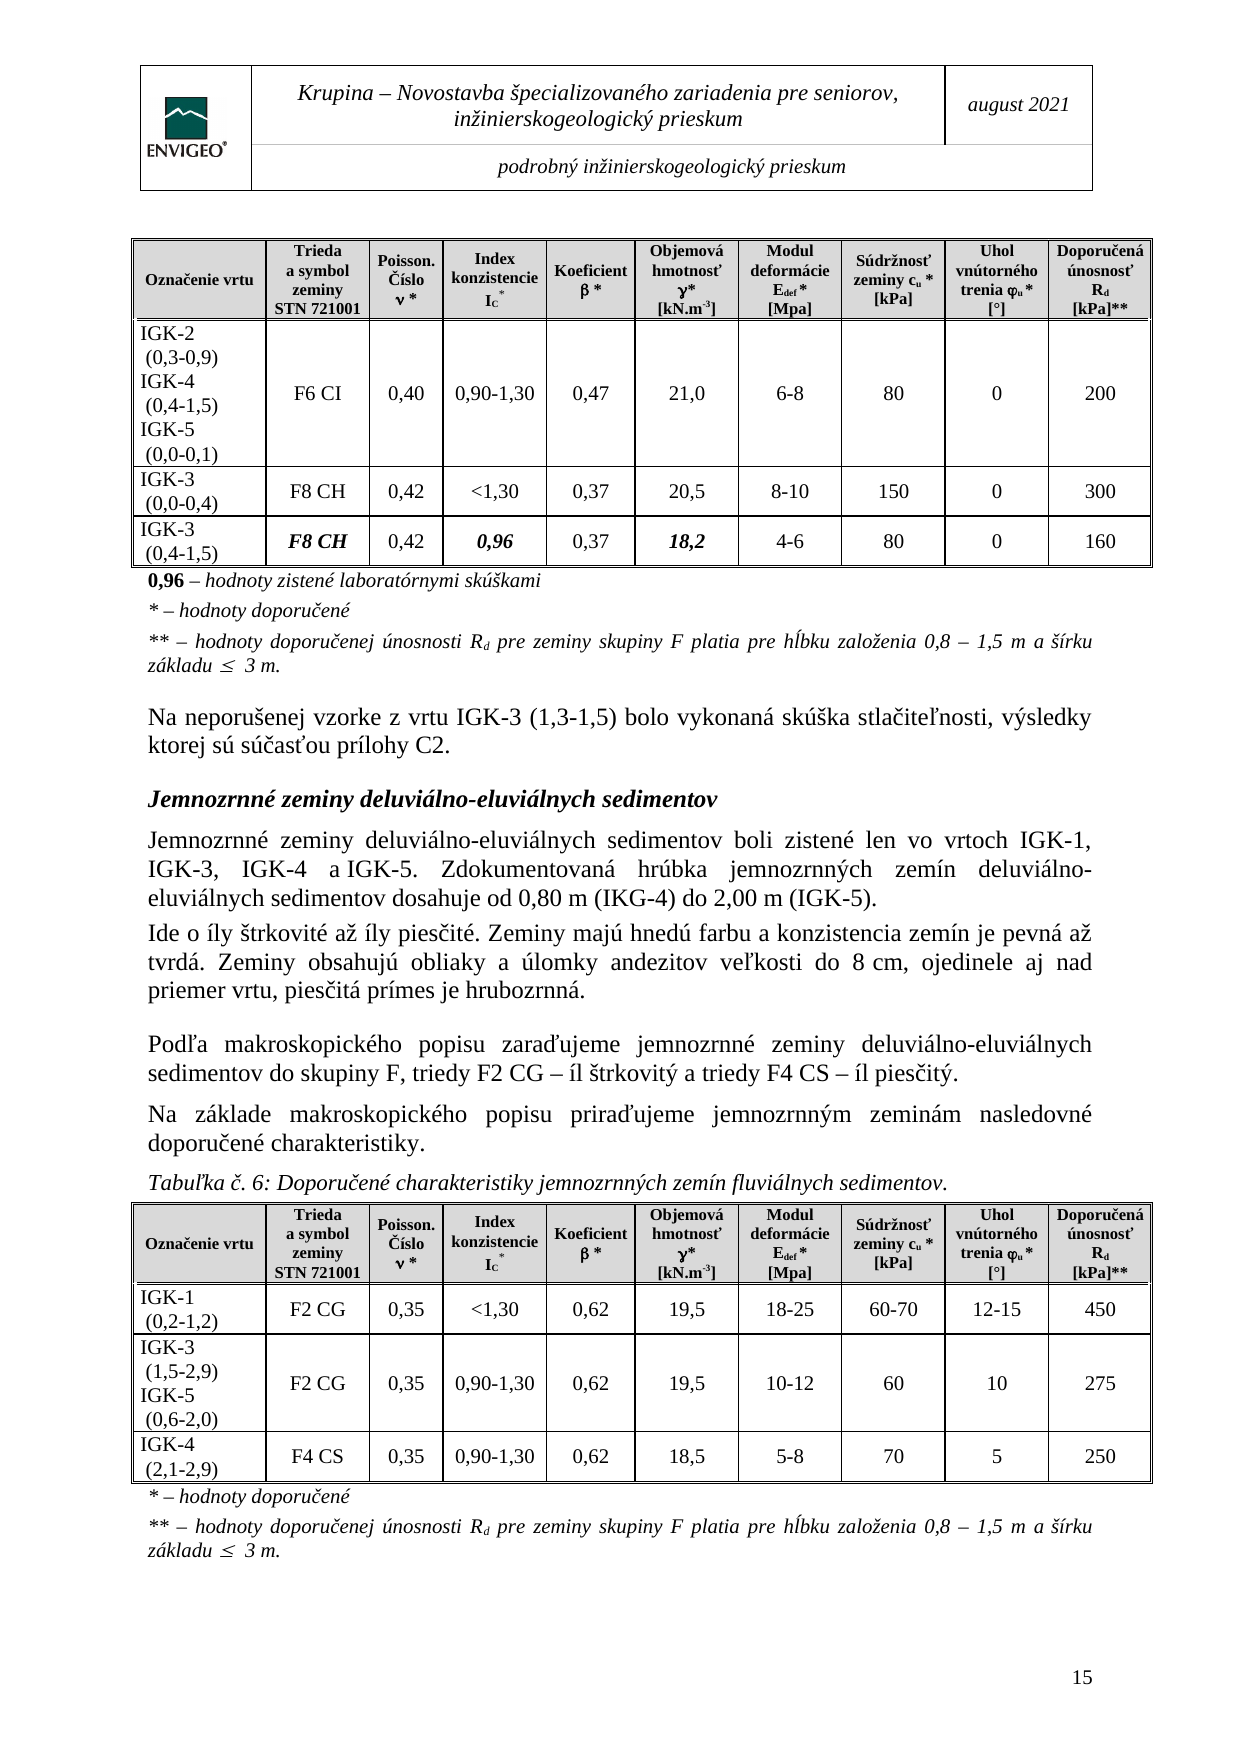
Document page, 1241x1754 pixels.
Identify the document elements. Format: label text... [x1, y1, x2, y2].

table_cell 5-8 [739, 1432, 841, 1481]
table_cell IGK-2 (0,3-0,9) IGK-4 (0,4-1,5) IGK-5 (0,0-0,1) [133, 318, 265, 466]
table_cell 19,5 [636, 1285, 738, 1333]
table_cell F8 CH [267, 467, 369, 515]
table_cell 10-12 [739, 1335, 841, 1431]
table_cell IGK-4 (2,1-2,9) [134, 1432, 265, 1481]
text Na základe makroskopického popisu priraďujeme jemnozrnným zeminám nasledovné doporučené charakteristiky. [148, 1099, 1092, 1157]
text Podľa makroskopického popisu zaraďujeme jemnozrnné zeminy deluviálno-eluviálnych sedimentov do skupiny F, triedy F2 CG – íl štrkovitý a triedy F4 CS – íl piesčitý. [148, 1029, 1092, 1087]
table_cell 0,90-1,30 [444, 1432, 546, 1481]
table_header Objemová hmotnosť * [kN.m-3] [636, 1205, 738, 1282]
text 0,96 – hodnoty zistené laboratórnymi skúškami [148, 568, 1092, 592]
table_cell 0,37 [547, 517, 634, 565]
table_cell 0,62 [547, 1285, 634, 1333]
table_header Modul deformácie Edef * [Mpa] [739, 241, 841, 318]
text Na neporušenej vzorke z vrtu IGK-3 (1,3-1,5) bolo vykonaná skúška stlačiteľnosti, výsledky ktorej sú súčasťou prílohy C2. [148, 702, 1092, 759]
table_cell 0,90-1,30 [444, 1335, 546, 1431]
table_header Súdržnosť zeminy cu * [kPa] [842, 1205, 944, 1282]
table_cell 0 [946, 321, 1048, 466]
table_cell 21,0 [636, 321, 738, 466]
text * – hodnoty doporučené [148, 598, 1092, 622]
subtitle Tabuľka č. 6: Doporučené charakteristiky jemnozrnných zemín fluviálnych sedimentov. [148, 1169, 1092, 1196]
table_cell 0,90-1,30 [444, 321, 546, 466]
table_cell 6-8 [739, 321, 841, 466]
table_header Objemová hmotnosť * [kN.m-3] [636, 241, 738, 318]
table_cell 18,2 [636, 517, 738, 565]
table_cell 160 [1049, 517, 1150, 565]
table_header Koeficient * [547, 1205, 634, 1282]
table_cell 275 [1049, 1335, 1150, 1431]
table_cell 300 [1049, 467, 1150, 515]
table_header Index konzistencie IC* [444, 241, 546, 318]
table_header Doporučená únosnosť Rd [kPa]** [1049, 1205, 1150, 1282]
table_header Modul deformácie Edef * [Mpa] [739, 1205, 841, 1282]
text Jemnozrnné zeminy deluviálno-eluviálnych sedimentov boli zistené len vo vrtoch IGK-1, IGK-3, IGK-4 a IGK-5. Zdokumentovaná hrúbka jemnozrnných zemín deluviálno-eluviálnych sedimentov dosahuje od 0,80 m (IKG-4) do 2,00 m (IGK-5). [148, 826, 1092, 912]
table_cell F4 CS [267, 1432, 369, 1481]
table_cell 18,5 [636, 1432, 738, 1481]
table_cell 0,42 [370, 517, 442, 565]
table_cell <1,30 [444, 467, 546, 515]
table_header Poisson. Číslo * [370, 1205, 442, 1282]
table_cell 200 [1049, 318, 1152, 466]
table_cell 19,5 [636, 1335, 738, 1431]
table_header Uhol vnútorného trenia u * [°] [946, 1205, 1048, 1282]
table_cell 0,47 [547, 321, 634, 466]
table_cell 0,35 [370, 1335, 442, 1431]
table_header Trieda a symbol zeminy STN 721001 [267, 1205, 369, 1282]
table_cell 60-70 [842, 1285, 944, 1333]
table_cell 80 [842, 517, 944, 565]
table_cell 12-15 [946, 1285, 1048, 1333]
table_header Poisson. Číslo * [370, 241, 442, 318]
table_cell F8 CH [267, 517, 369, 565]
text Ide o íly štrkovité až íly piesčité. Zeminy majú hnedú farbu a konzistencia zemín je pevná až tvrdá. Zeminy obsahujú obliaky a úlomky andezitov veľkosti do 8 cm, ojedinele aj nad priemer vrtu, piesčitá prímes je hrubozrnná. [148, 918, 1092, 1004]
table_cell 0 [946, 517, 1048, 565]
text * – hodnoty doporučené [148, 1484, 1092, 1508]
table_cell 70 [842, 1432, 944, 1481]
table_cell IGK-1 (0,2-1,2) [134, 1282, 265, 1333]
table_cell 250 [1049, 1432, 1150, 1481]
table_header Označenie vrtu [134, 1205, 265, 1282]
table_header Súdržnosť zeminy cu * [kPa] [842, 241, 944, 318]
table_cell 0,35 [370, 1285, 442, 1333]
table_cell F6 CI [267, 321, 369, 466]
text ** – hodnoty doporučenej únosnosti Rd pre zeminy skupiny F platia pre hĺbku založenia 0,8 – 1,5 m a šírku základu 3 m. [148, 1514, 1092, 1562]
text ** – hodnoty doporučenej únosnosti Rd pre zeminy skupiny F platia pre hĺbku založenia 0,8 – 1,5 m a šírku základu 3 m. [148, 629, 1092, 677]
table_cell 8-10 [739, 467, 841, 515]
table_cell 0,62 [547, 1335, 634, 1431]
table_cell IGK-3 (1,5-2,9) IGK-5 (0,6-2,0) [134, 1335, 265, 1431]
table_cell IGK-3 (0,4-1,5) [134, 517, 265, 565]
table_cell 0 [946, 467, 1048, 515]
table_cell F2 CG [267, 1285, 369, 1333]
table_cell <1,30 [444, 1285, 546, 1333]
table_header Uhol vnútorného trenia u * [°] [946, 241, 1048, 318]
table_cell 10 [946, 1335, 1048, 1431]
table_cell 0,40 [370, 321, 442, 466]
table_cell 20,5 [636, 467, 738, 515]
table_header Koeficient * [547, 241, 634, 318]
table_header Doporučená únosnosť Rd [kPa]** [1049, 241, 1150, 318]
table_cell 0,62 [547, 1432, 634, 1481]
table_header Označenie vrtu [134, 241, 265, 318]
table_cell IGK-3 (0,0-0,4) [134, 467, 265, 515]
table_header Index konzistencie IC* [444, 1205, 546, 1282]
table_cell F2 CG [267, 1335, 369, 1431]
table_cell 0,37 [547, 467, 634, 515]
table_cell 60 [842, 1335, 944, 1431]
table_cell 80 [842, 321, 944, 466]
table_cell 450 [1049, 1282, 1150, 1333]
table_cell 0,42 [370, 467, 442, 515]
table_cell 5 [946, 1432, 1048, 1481]
table_cell 4-6 [739, 517, 841, 565]
table_cell 0,96 [444, 517, 546, 565]
table_cell 18-25 [739, 1285, 841, 1333]
table_header Trieda a symbol zeminy STN 721001 [267, 241, 369, 318]
table_cell 0,35 [370, 1432, 442, 1481]
picture [147, 97, 227, 157]
table_cell 150 [842, 467, 944, 515]
text Jemnozrnné zeminy deluviálno-eluviálnych sedimentov [148, 784, 1092, 813]
